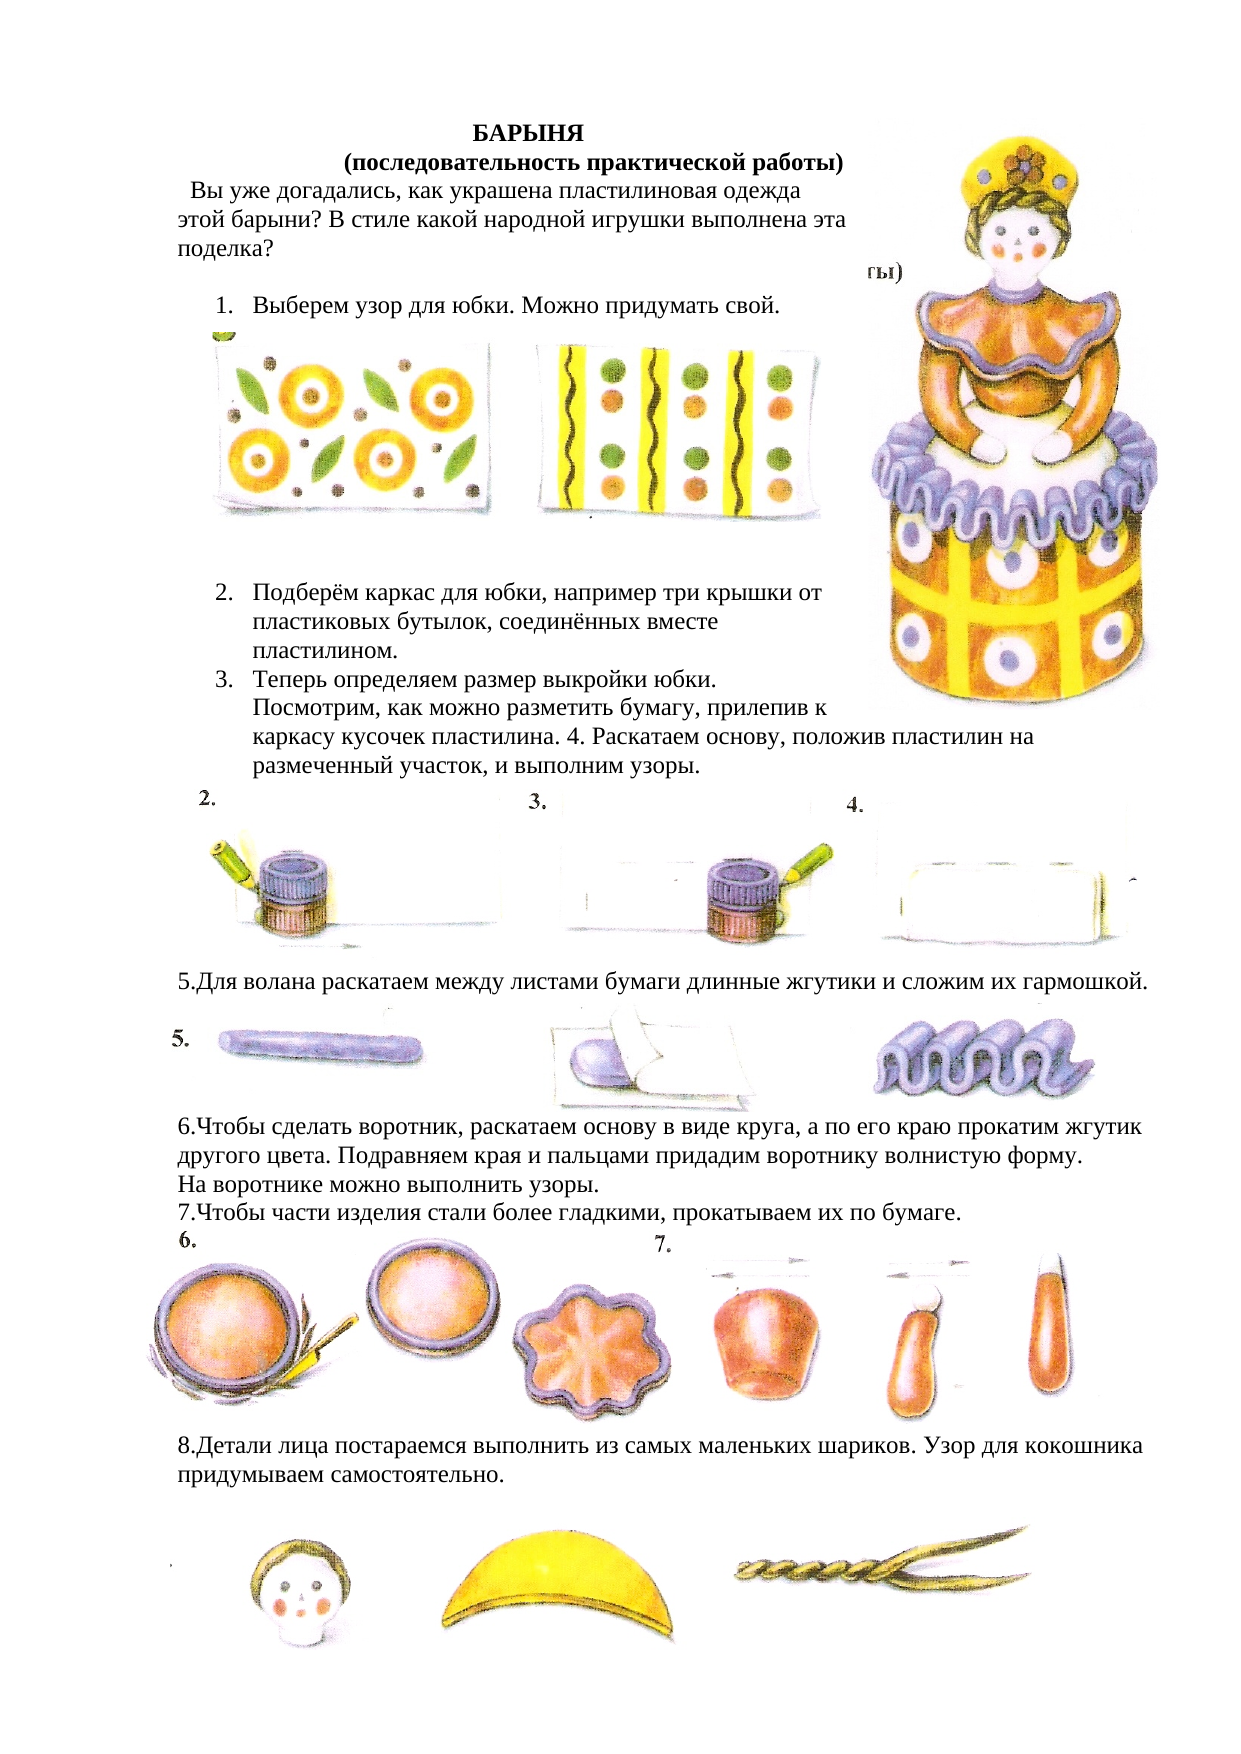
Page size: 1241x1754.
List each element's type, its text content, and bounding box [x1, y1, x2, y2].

text На воротнике можно выполнить узоры. [177, 1169, 1152, 1197]
picture [134, 1231, 1109, 1430]
text 7.Чтобы части изделия стали более гладкими, прокатываем их по бумаге. [177, 1197, 1152, 1226]
text БАРЫНЯ [177, 118, 868, 147]
text Вы уже догадались, как украшена пластилиновая одежда этой барыни? В стиле какой народной игрушки выполнена эта поделка? [177, 176, 868, 262]
list Теперь определяем размер выкройки юбки. Посмотрим, как можно разметить бумагу, прилепив к каркасу кусочек пластилина. 4. Раскатаем основу, положив пластилин на размеченный участок, и выполним узоры. [215, 664, 1152, 779]
list Подберём каркас для юбки, например три крышки от пластиковых бутылок, соединённых вместе пластилином. [215, 577, 868, 664]
text (последовательность практической работы) [177, 147, 868, 176]
picture [170, 789, 1145, 966]
picture [212, 332, 822, 522]
picture [159, 1003, 1109, 1112]
picture [170, 1517, 1071, 1660]
picture [868, 118, 1161, 710]
list Выберем узор для юбки. Можно придумать свой. [215, 290, 868, 319]
